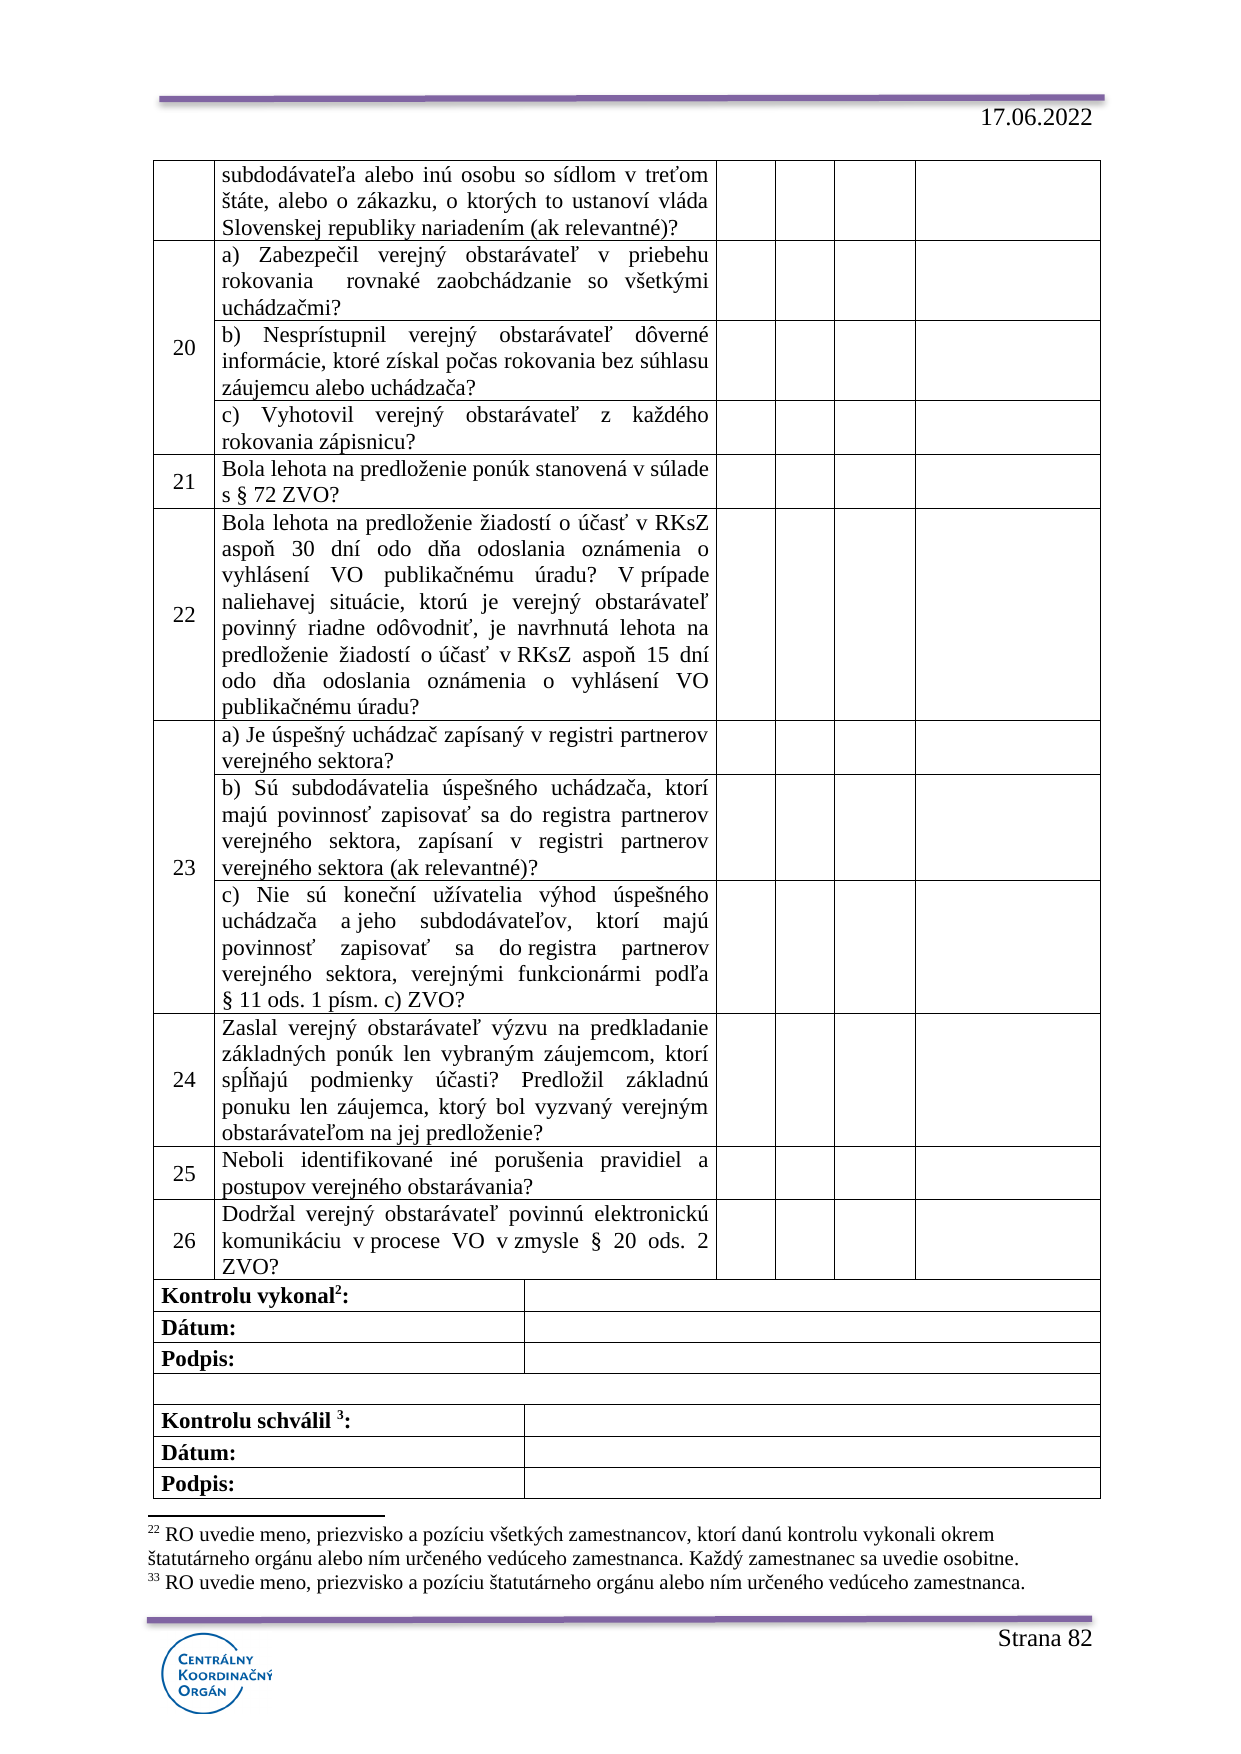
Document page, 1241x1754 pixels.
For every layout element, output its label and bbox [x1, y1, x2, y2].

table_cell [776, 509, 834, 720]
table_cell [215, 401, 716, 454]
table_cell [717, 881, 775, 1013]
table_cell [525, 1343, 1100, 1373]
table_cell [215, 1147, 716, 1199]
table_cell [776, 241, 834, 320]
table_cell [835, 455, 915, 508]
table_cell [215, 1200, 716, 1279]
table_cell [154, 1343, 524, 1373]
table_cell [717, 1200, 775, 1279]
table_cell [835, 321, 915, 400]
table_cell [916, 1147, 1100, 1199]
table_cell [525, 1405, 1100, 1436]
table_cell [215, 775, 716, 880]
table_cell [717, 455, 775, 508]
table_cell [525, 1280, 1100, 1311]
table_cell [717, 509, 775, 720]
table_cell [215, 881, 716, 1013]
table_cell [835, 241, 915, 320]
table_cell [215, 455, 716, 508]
picture [159, 1631, 272, 1713]
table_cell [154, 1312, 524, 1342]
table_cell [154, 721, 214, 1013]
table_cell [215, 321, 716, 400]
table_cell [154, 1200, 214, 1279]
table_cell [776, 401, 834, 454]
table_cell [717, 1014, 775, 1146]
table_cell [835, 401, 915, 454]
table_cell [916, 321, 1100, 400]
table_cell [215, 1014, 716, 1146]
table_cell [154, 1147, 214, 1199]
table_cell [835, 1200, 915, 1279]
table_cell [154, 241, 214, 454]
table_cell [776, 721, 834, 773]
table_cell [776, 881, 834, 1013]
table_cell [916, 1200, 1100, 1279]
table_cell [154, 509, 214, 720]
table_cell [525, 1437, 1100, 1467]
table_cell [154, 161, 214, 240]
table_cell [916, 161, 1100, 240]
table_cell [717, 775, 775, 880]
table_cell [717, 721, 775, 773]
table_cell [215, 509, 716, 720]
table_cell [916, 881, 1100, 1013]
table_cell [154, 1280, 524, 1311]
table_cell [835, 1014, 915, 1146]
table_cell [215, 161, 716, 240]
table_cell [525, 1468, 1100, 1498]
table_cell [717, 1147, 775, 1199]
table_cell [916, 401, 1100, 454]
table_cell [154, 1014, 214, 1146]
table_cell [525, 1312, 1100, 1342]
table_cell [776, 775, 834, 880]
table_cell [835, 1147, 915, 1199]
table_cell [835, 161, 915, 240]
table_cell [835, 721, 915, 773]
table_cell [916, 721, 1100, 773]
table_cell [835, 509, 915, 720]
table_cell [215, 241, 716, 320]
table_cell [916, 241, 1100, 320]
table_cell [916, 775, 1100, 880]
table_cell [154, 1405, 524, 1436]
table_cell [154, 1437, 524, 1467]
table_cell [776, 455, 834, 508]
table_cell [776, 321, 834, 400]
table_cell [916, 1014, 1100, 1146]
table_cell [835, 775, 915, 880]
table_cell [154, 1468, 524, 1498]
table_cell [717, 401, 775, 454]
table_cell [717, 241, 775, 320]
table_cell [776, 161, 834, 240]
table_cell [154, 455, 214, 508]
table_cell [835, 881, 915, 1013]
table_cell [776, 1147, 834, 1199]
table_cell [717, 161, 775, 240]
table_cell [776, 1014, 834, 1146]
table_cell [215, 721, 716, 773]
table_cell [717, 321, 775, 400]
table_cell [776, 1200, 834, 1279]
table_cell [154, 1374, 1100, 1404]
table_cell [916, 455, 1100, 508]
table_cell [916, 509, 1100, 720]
